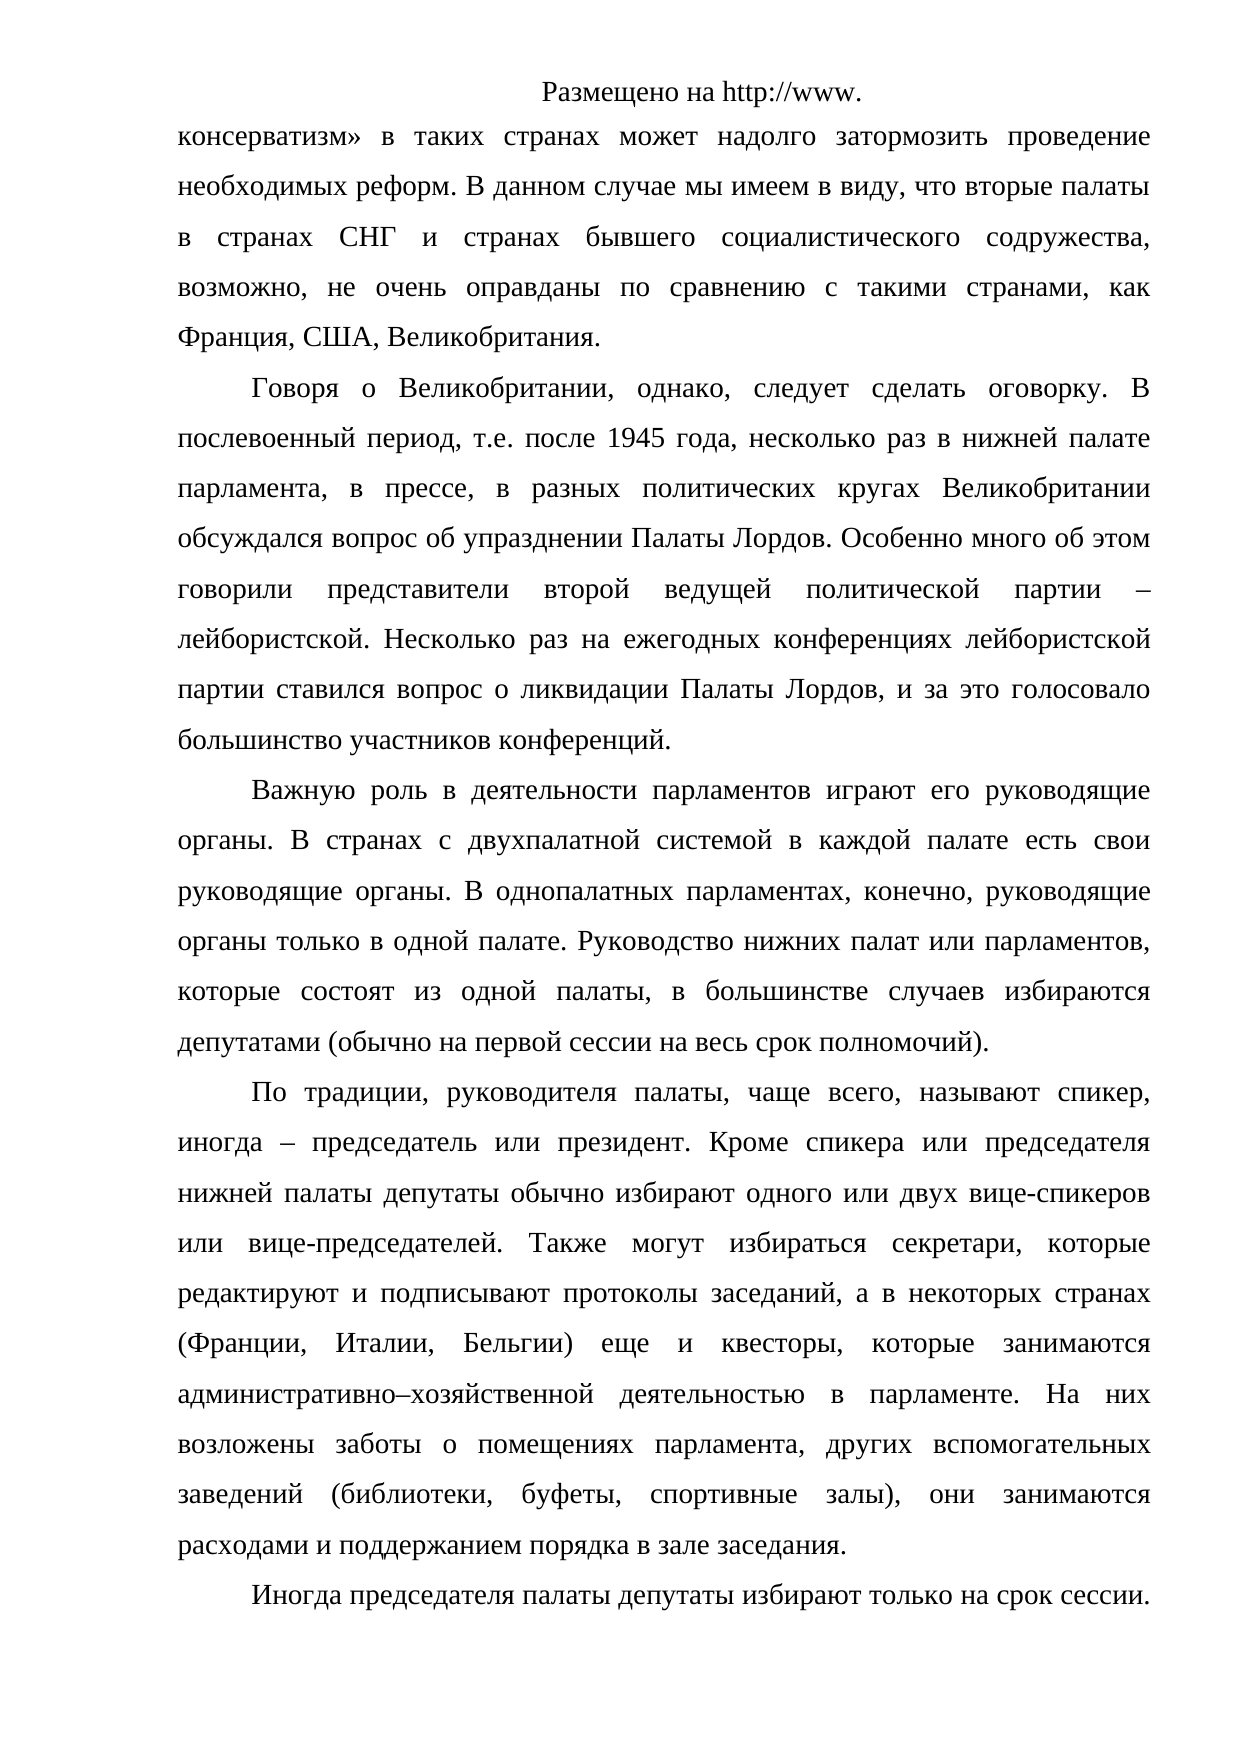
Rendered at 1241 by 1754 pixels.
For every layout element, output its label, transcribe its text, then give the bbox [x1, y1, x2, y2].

text Важную роль в деятельности парламентов играют его руководящие органы. В странах с двухпалатной системой в каждой палате есть свои руководящие органы. В однопалатных парламентах, конечно, руководящие органы только в одной палате. Руководство нижних палат или парламентов, которые состоят из одной палаты, в большинстве случаев избираются депутатами (обычно на первой сессии на весь срок полномочий). [177, 772, 1152, 1057]
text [177, 118, 1152, 353]
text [177, 1577, 1152, 1611]
text По традиции, руководителя палаты, чаще всего, называют спикер, иногда – председатель или президент. Кроме спикера или председателя нижней палаты депутаты обычно избирают одного или двух вице-спикеров или вице-председателей. Также могут избираться секретари, которые редактируют и подписывают протоколы заседаний, а в некоторых странах (Франции, Италии, Бельгии) еще и квесторы, которые занимаются административно–хозяйственной деятельностью в парламенте. На них возложены заботы о помещениях парламента, других вспомогательных заведений (библиотеки, буфеты, спортивные залы), они занимаются расходами и поддержанием порядка в зале заседания. [177, 1074, 1152, 1560]
text Говоря о Великобритании, однако, следует сделать оговорку. В послевоенный период, т.е. после 1945 года, несколько раз в нижней палате парламента, в прессе, в разных политических кругах Великобритании обсуждался вопрос об упразднении Палаты Лордов. Особенно много об этом говорили представители второй ведущей политической партии – лейбористской. Несколько раз на ежегодных конференциях лейбористской партии ставился вопрос о ликвидации Палаты Лордов, и за это голосовало большинство участников конференций. [177, 370, 1152, 755]
